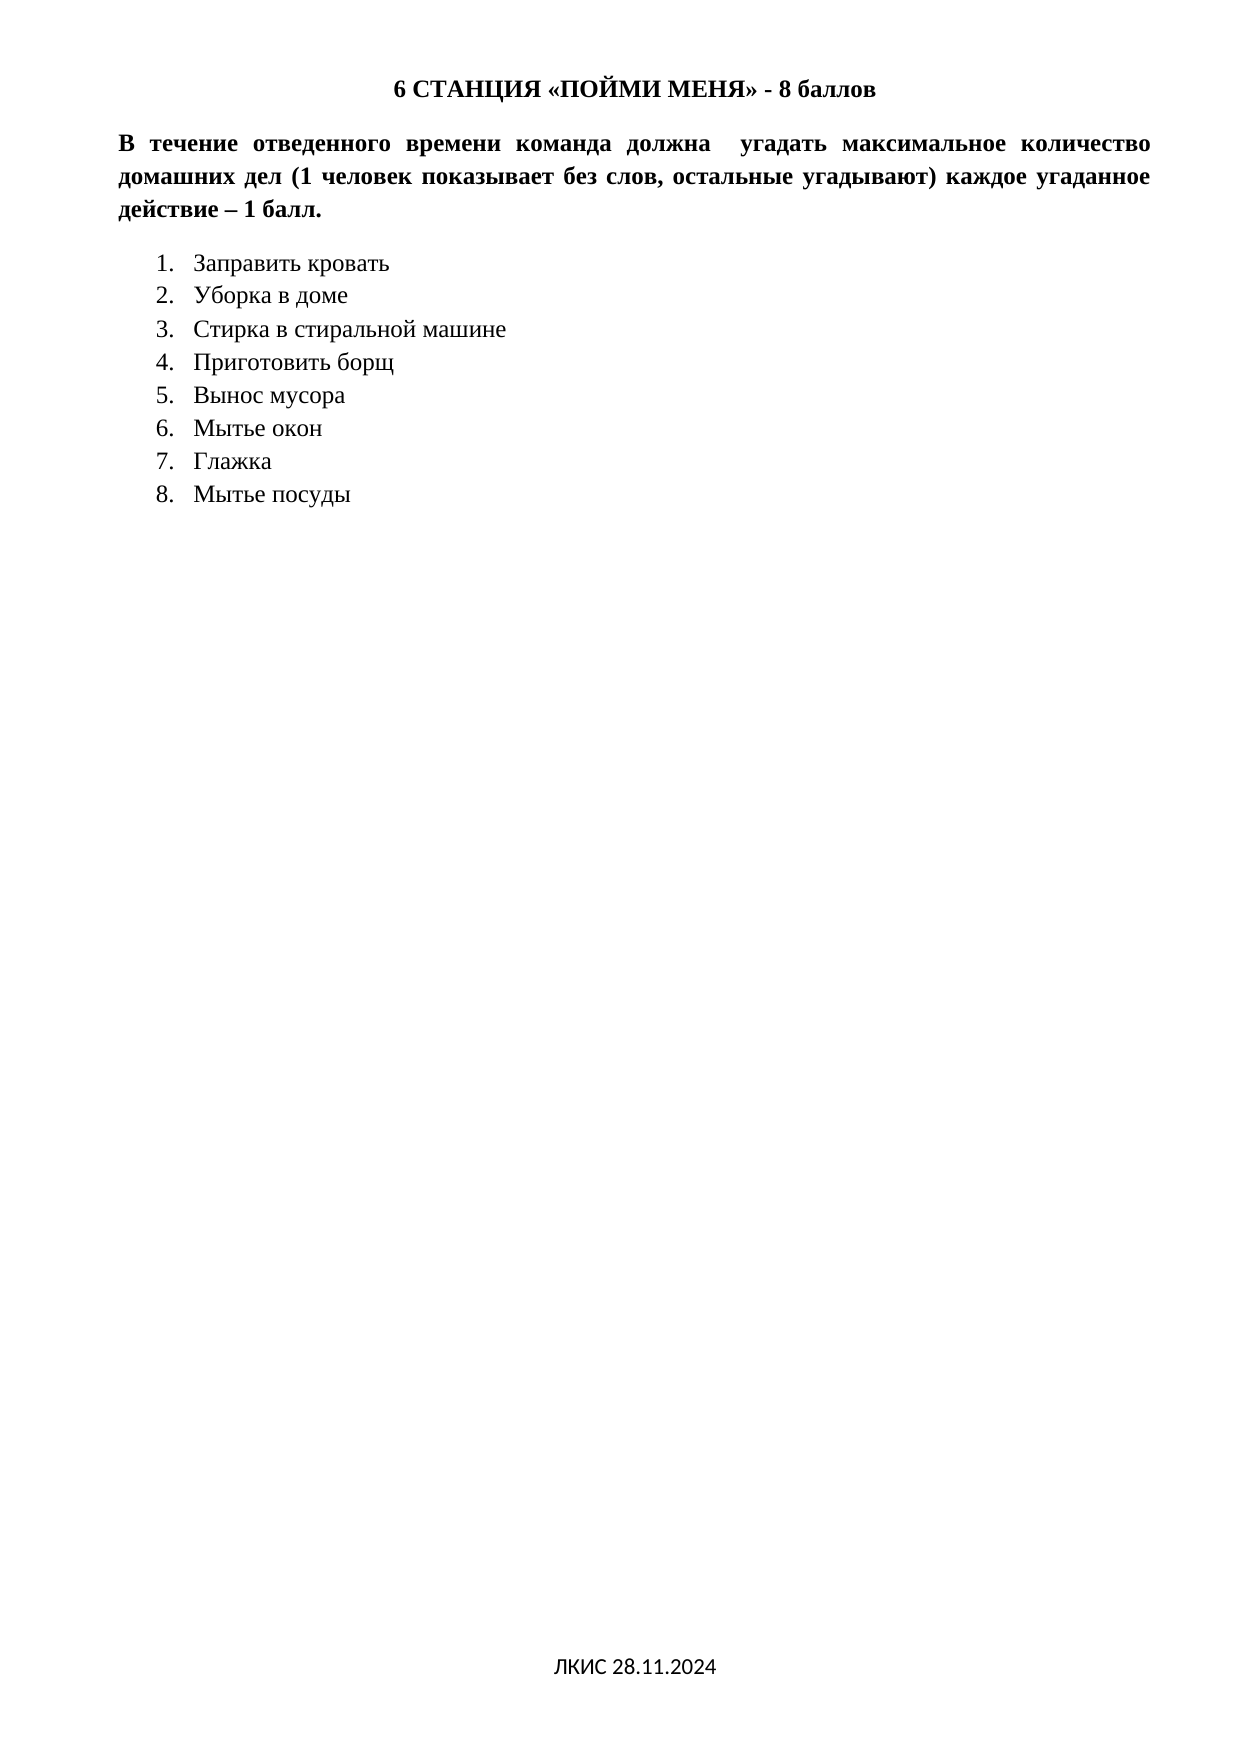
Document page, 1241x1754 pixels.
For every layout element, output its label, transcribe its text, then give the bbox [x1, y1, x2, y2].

list Мытье посуды [156, 479, 1152, 507]
text 6 СТАНЦИЯ «ПОЙМИ МЕНЯ» - 8 баллов [118, 74, 1152, 103]
list Глажка [156, 446, 1152, 474]
list Приготовить борщ [156, 347, 1152, 375]
list Уборка в доме [156, 281, 1152, 309]
list Вынос мусора [156, 380, 1152, 408]
list Заправить кровать [156, 248, 1152, 276]
list Мытье окон [156, 413, 1152, 441]
list Стирка в стиральной машине [156, 314, 1152, 342]
text В течение отведенного времени команда должна угадать максимальное количество домашних дел (1 человек показывает без слов, остальные угадывают) каждое угаданное действие – 1 балл. [118, 128, 1152, 222]
